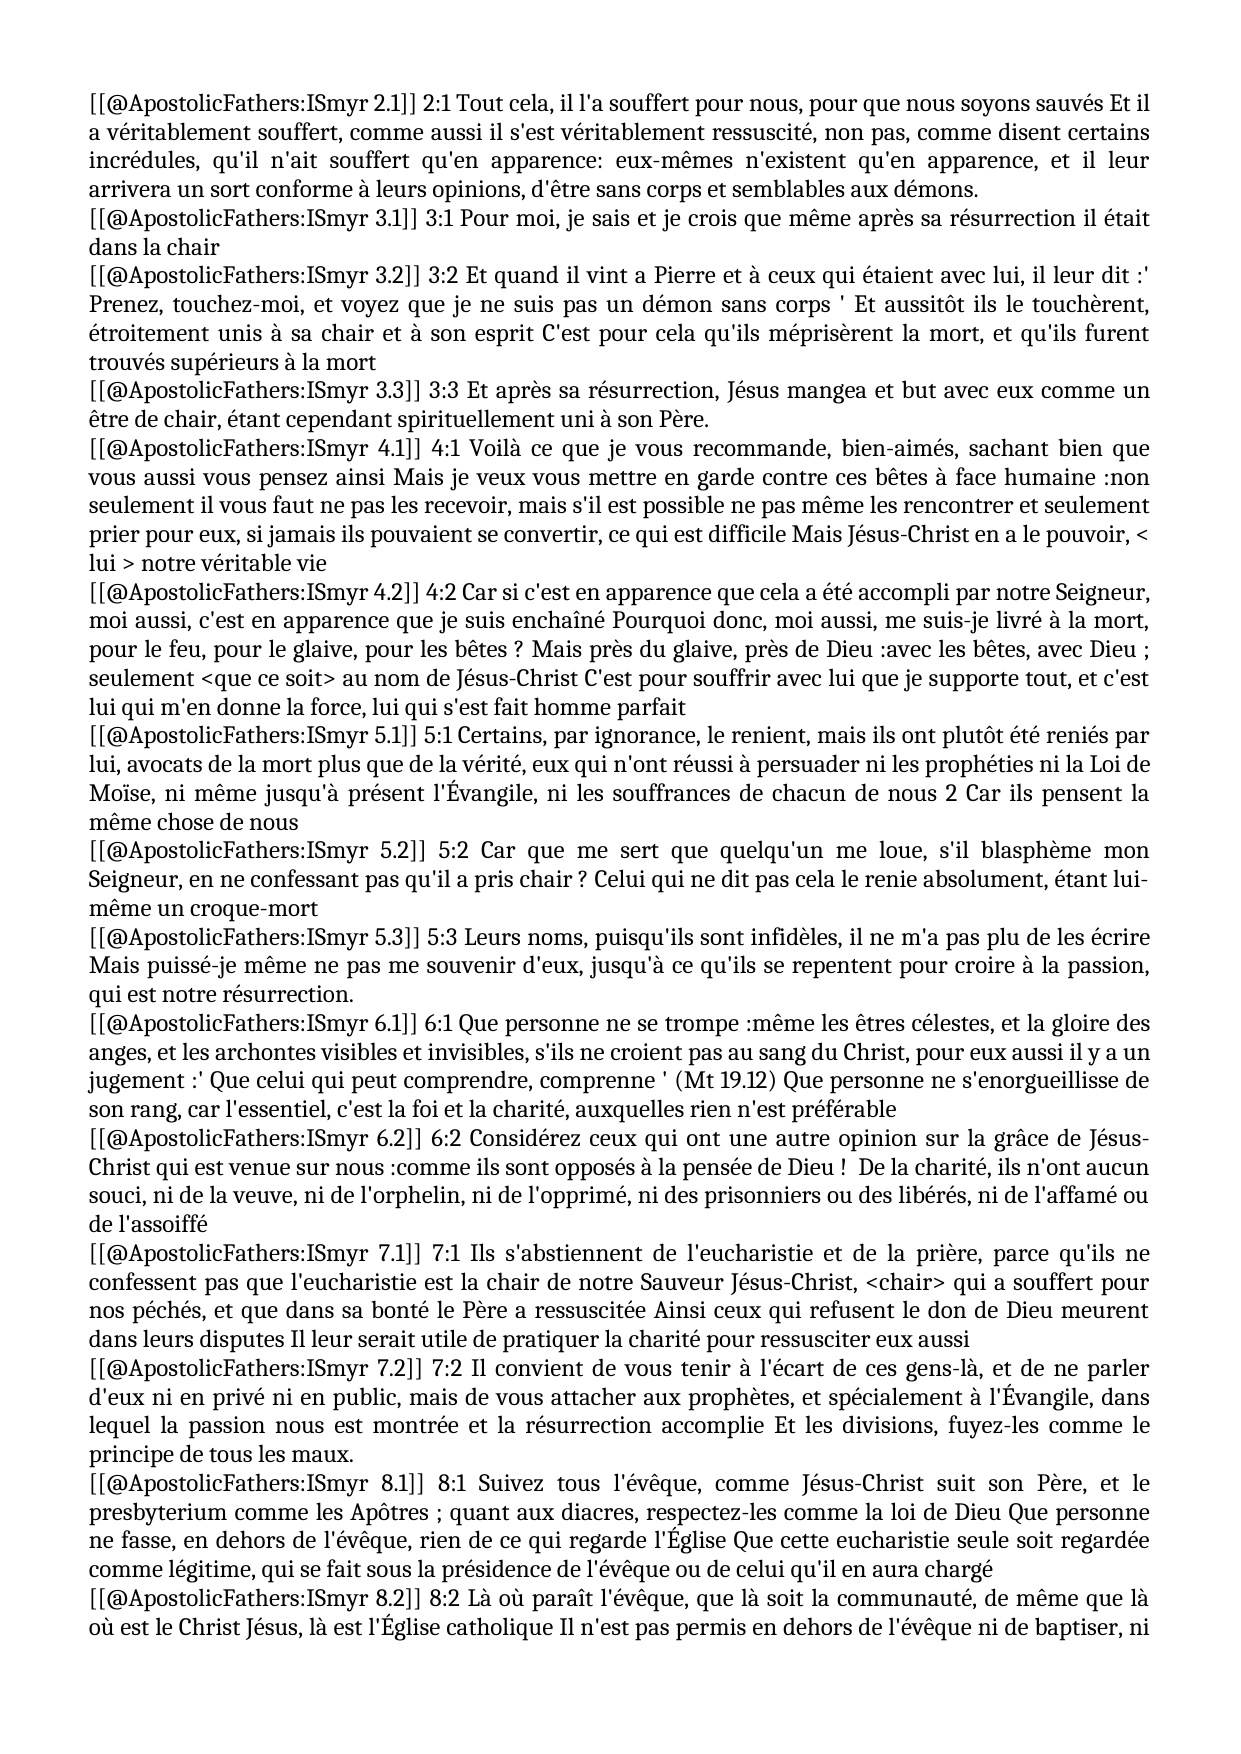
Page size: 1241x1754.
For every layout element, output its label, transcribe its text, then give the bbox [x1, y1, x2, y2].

text [[@ApostolicFathers:ISmyr 5.2]] 5:2 Car que me sert que quelqu'un me loue, s'il blasphème mon Seigneur, en ne confessant pas qu'il a pris chair ? Celui qui ne dit pas cela le renie absolument, étant lui-même un croque-mort [89, 836, 1152, 922]
text [[@ApostolicFathers:ISmyr 2.1]] 2:1 Tout cela, il l'a souffert pour nous, pour que nous soyons sauvés Et il a véritablement souffert, comme aussi il s'est véritablement ressuscité, non pas, comme disent certains incrédules, qu'il n'ait souffert qu'en apparence: eux-mêmes n'existent qu'en apparence, et il leur arrivera un sort conforme à leurs opinions, d'être sans corps et semblables aux démons. [89, 89, 1152, 204]
text [[@ApostolicFathers:ISmyr 7.1]] 7:1 Ils s'abstiennent de l'eucharistie et de la prière, parce qu'ils ne confessent pas que l'eucharistie est la chair de notre Sauveur Jésus-Christ, <chair> qui a souffert pour nos péchés, et que dans sa bonté le Père a ressuscitée Ainsi ceux qui refusent le don de Dieu meurent dans leurs disputes Il leur serait utile de pratiquer la charité pour ressusciter eux aussi [89, 1239, 1152, 1354]
text [[@ApostolicFathers:ISmyr 3.2]] 3:2 Et quand il vint a Pierre et à ceux qui étaient avec lui, il leur dit :' Prenez, touchez-moi, et voyez que je ne suis pas un démon sans corps ' Et aussitôt ils le touchèrent, étroitement unis à sa chair et à son esprit C'est pour cela qu'ils méprisèrent la mort, et qu'ils furent trouvés supérieurs à la mort [89, 261, 1152, 376]
text [[@ApostolicFathers:ISmyr 4.1]] 4:1 Voilà ce que je vous recommande, bien-aimés, sachant bien que vous aussi vous pensez ainsi Mais je veux vous mettre en garde contre ces bêtes à face humaine :non seulement il vous faut ne pas les recevoir, mais s'il est possible ne pas même les rencontrer et seulement prier pour eux, si jamais ils pouvaient se convertir, ce qui est difficile Mais Jésus-Christ en a le pouvoir, < lui > notre véritable vie [89, 434, 1152, 577]
text [[@ApostolicFathers:ISmyr 4.2]] 4:2 Car si c'est en apparence que cela a été accompli par notre Seigneur, moi aussi, c'est en apparence que je suis enchaîné Pourquoi donc, moi aussi, me suis-je livré à la mort, pour le feu, pour le glaive, pour les bêtes ? Mais près du glaive, près de Dieu :avec les bêtes, avec Dieu ; seulement <que ce soit> au nom de Jésus-Christ C'est pour souffrir avec lui que je supporte tout, et c'est lui qui m'en donne la force, lui qui s'est fait homme parfait [89, 577, 1152, 721]
text [[@ApostolicFathers:ISmyr 5.3]] 5:3 Leurs noms, puisqu'ils sont infidèles, il ne m'a pas plu de les écrire Mais puissé-je même ne pas me souvenir d'eux, jusqu'à ce qu'ils se repentent pour croire à la passion, qui est notre résurrection. [89, 922, 1152, 1009]
text [[@ApostolicFathers:ISmyr 3.3]] 3:3 Et après sa résurrection, Jésus mangea et but avec eux comme un être de chair, étant cependant spirituellement uni à son Père. [89, 376, 1152, 434]
text [[@ApostolicFathers:ISmyr 8.1]] 8:1 Suivez tous l'évêque, comme Jésus-Christ suit son Père, et le presbyterium comme les Apôtres ; quant aux diacres, respectez-les comme la loi de Dieu Que personne ne fasse, en dehors de l'évêque, rien de ce qui regarde l'Église Que cette eucharistie seule soit regardée comme légitime, qui se fait sous la présidence de l'évêque ou de celui qu'il en aura chargé [89, 1469, 1152, 1584]
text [89, 1584, 1152, 1641]
text [[@ApostolicFathers:ISmyr 3.1]] 3:1 Pour moi, je sais et je crois que même après sa résurrection il était dans la chair [89, 204, 1152, 261]
text [[@ApostolicFathers:ISmyr 6.1]] 6:1 Que personne ne se trompe :même les êtres célestes, et la gloire des anges, et les archontes visibles et invisibles, s'ils ne croient pas au sang du Christ, pour eux aussi il y a un jugement :' Que celui qui peut comprendre, comprenne ' (Mt 19.12) Que personne ne s'enorgueillisse de son rang, car l'essentiel, c'est la foi et la charité, auxquelles rien n'est préférable [89, 1009, 1152, 1124]
text [[@ApostolicFathers:ISmyr 7.2]] 7:2 Il convient de vous tenir à l'écart de ces gens-là, et de ne parler d'eux ni en privé ni en public, mais de vous attacher aux prophètes, et spécialement à l'Évangile, dans lequel la passion nous est montrée et la résurrection accomplie Et les divisions, fuyez-les comme le principe de tous les maux. [89, 1354, 1152, 1469]
text [[@ApostolicFathers:ISmyr 6.2]] 6:2 Considérez ceux qui ont une autre opinion sur la grâce de Jésus-Christ qui est venue sur nous :comme ils sont opposés à la pensée de Dieu ! De la charité, ils n'ont aucun souci, ni de la veuve, ni de l'orphelin, ni de l'opprimé, ni des prisonniers ou des libérés, ni de l'affamé ou de l'assoiffé [89, 1124, 1152, 1239]
text [[@ApostolicFathers:ISmyr 5.1]] 5:1 Certains, par ignorance, le renient, mais ils ont plutôt été reniés par lui, avocats de la mort plus que de la vérité, eux qui n'ont réussi à persuader ni les prophéties ni la Loi de Moïse, ni même jusqu'à présent l'Évangile, ni les souffrances de chacun de nous 2 Car ils pensent la même chose de nous [89, 721, 1152, 836]
